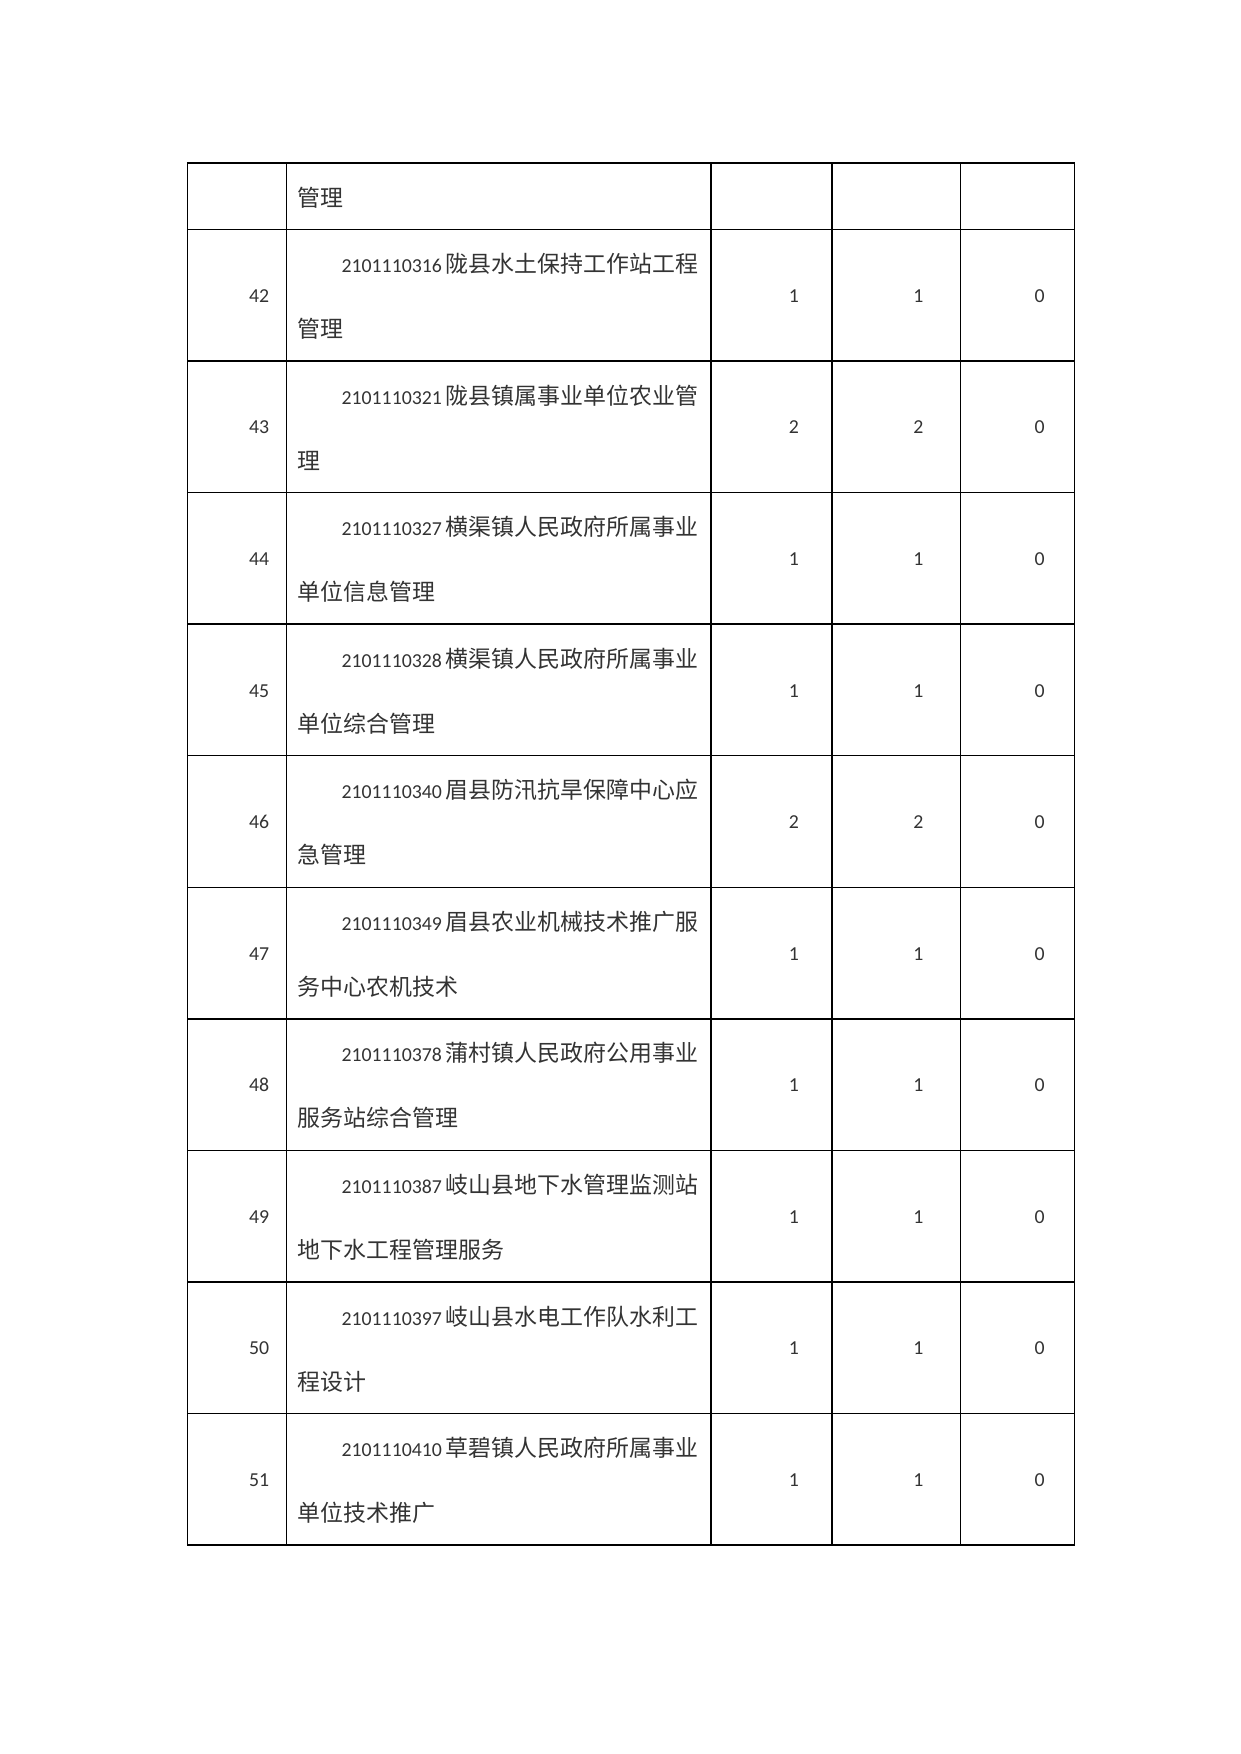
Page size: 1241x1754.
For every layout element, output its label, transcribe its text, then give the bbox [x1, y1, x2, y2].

table_cell 1 [833, 1151, 960, 1281]
table_cell 1 [833, 493, 960, 623]
table_cell 49 [188, 1151, 286, 1281]
table_cell 2101110387岐山县地下水管理监测站地下水工程管理服务 [287, 1151, 710, 1281]
table_cell 1 [833, 888, 960, 1018]
table_cell 50 [188, 1283, 286, 1413]
table_cell 0 [961, 1020, 1074, 1149]
table_cell 1 [712, 625, 831, 755]
table_cell 0 [961, 756, 1074, 886]
table_cell 0 [961, 164, 1074, 228]
table_cell 2101110397岐山县水电工作队水利工程设计 [287, 1283, 710, 1413]
table_cell 41 [188, 164, 286, 228]
table_cell 1 [712, 1151, 831, 1281]
table_cell 1 [833, 1414, 960, 1544]
table_cell 0 [961, 625, 1074, 755]
table_cell 0 [961, 1283, 1074, 1413]
table_cell 1 [833, 1020, 960, 1149]
table_cell 48 [188, 1020, 286, 1149]
table_cell 1 [712, 1020, 831, 1149]
table_cell 1 [712, 230, 831, 360]
table_cell 1 [833, 230, 960, 360]
table_cell 0 [961, 1151, 1074, 1281]
table_cell 1 [712, 888, 831, 1018]
table_cell 2101110340眉县防汛抗旱保障中心应急管理 [287, 756, 710, 886]
table_cell 0 [961, 493, 1074, 623]
table_cell 0 [961, 1414, 1074, 1544]
table_cell 42 [188, 230, 286, 360]
table_cell 1 [712, 1283, 831, 1413]
table_cell 1 [712, 493, 831, 623]
table_cell 2 [833, 756, 960, 886]
table_cell 2101110349眉县农业机械技术推广服务中心农机技术 [287, 888, 710, 1018]
table_cell 44 [188, 493, 286, 623]
table_cell 2101110321陇县镇属事业单位农业管理 [287, 362, 710, 492]
table_cell 0 [961, 230, 1074, 360]
table_cell 47 [188, 888, 286, 1018]
table_cell 2101110328横渠镇人民政府所属事业单位综合管理 [287, 625, 710, 755]
table_cell 2101110316陇县水土保持工作站工程管理 [287, 230, 710, 360]
table_cell 51 [188, 1414, 286, 1544]
table_cell 1 [833, 1283, 960, 1413]
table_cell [287, 164, 710, 228]
table_cell 2101110378蒲村镇人民政府公用事业服务站综合管理 [287, 1020, 710, 1149]
table_cell 0 [961, 888, 1074, 1018]
table_cell 2 [712, 756, 831, 886]
table_cell 1 [833, 625, 960, 755]
table_cell 43 [188, 362, 286, 492]
table_cell 45 [188, 625, 286, 755]
table_cell 2 [833, 362, 960, 492]
table_cell 2101110327横渠镇人民政府所属事业单位信息管理 [287, 493, 710, 623]
table_cell 1 [833, 164, 960, 228]
table_cell 1 [712, 1414, 831, 1544]
table_cell 0 [961, 362, 1074, 492]
table_cell 2101110410草碧镇人民政府所属事业单位技术推广 [287, 1414, 710, 1544]
table_cell 46 [188, 756, 286, 886]
table_cell 1 [712, 164, 831, 228]
table_cell 2 [712, 362, 831, 492]
